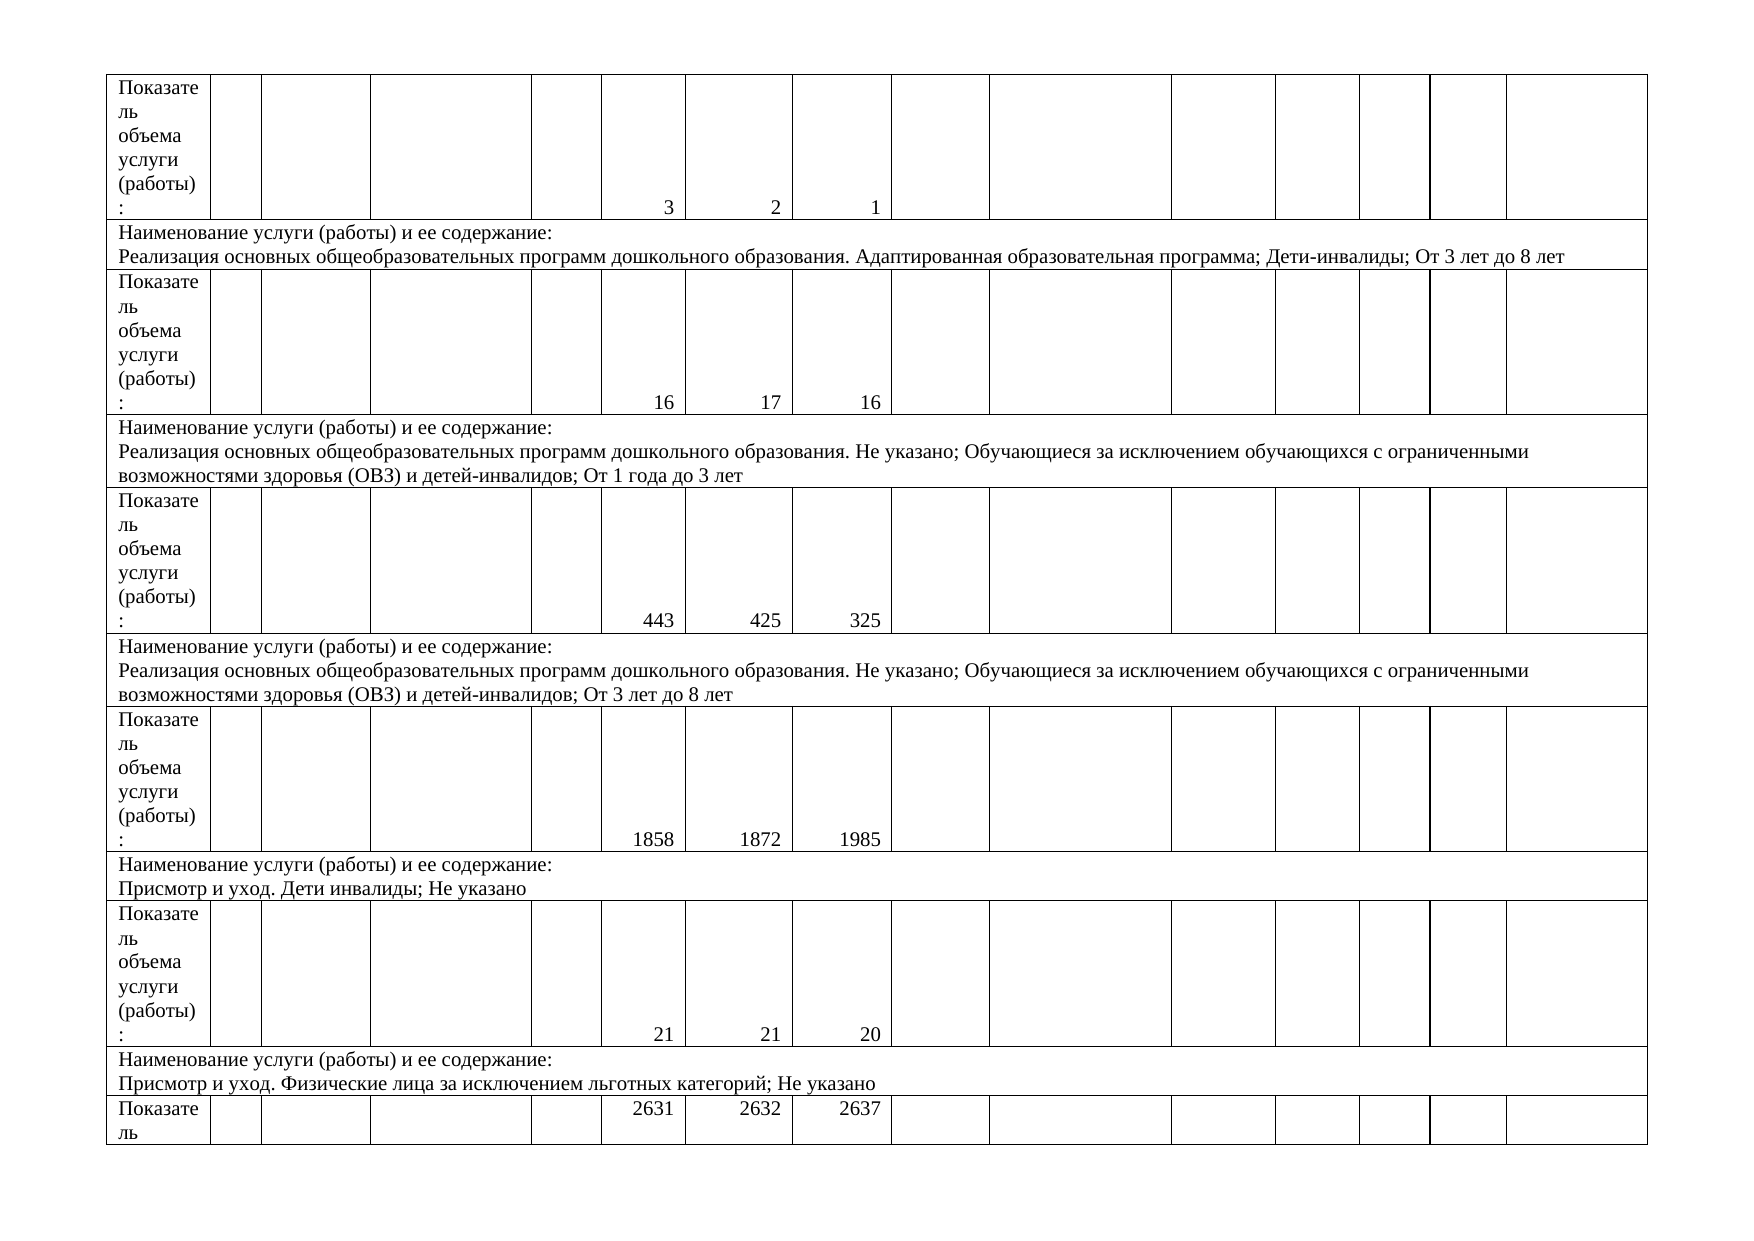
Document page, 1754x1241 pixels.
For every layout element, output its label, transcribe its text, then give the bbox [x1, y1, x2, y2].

table_cell [1431, 707, 1506, 851]
table_cell [990, 901, 1171, 1046]
table_cell [262, 270, 370, 414]
table_cell [1507, 1096, 1647, 1144]
table_cell Наименование услуги (работы) и ее содержание: Реализация основных общеобразовательных программ дошкольного образования. Адаптированная образовательная программа; Дети-инвалиды; От 3 лет до 8 лет [107, 220, 1647, 268]
table_cell 21 [602, 901, 685, 1046]
table_cell 1872 [686, 707, 792, 851]
table_cell [532, 75, 601, 219]
table_cell 425 [686, 488, 792, 632]
table_cell [990, 75, 1171, 219]
table_cell [532, 1096, 601, 1144]
table_cell [1507, 488, 1647, 632]
table_cell [532, 901, 601, 1046]
table_cell [1360, 270, 1429, 414]
table_cell [1431, 270, 1506, 414]
table_cell 16 [793, 270, 891, 414]
table_cell [1276, 75, 1359, 219]
table_cell 3 [602, 75, 685, 219]
table_cell 2631 [602, 1096, 685, 1144]
table_cell [262, 75, 370, 219]
table_cell [1360, 1096, 1429, 1144]
table_cell [892, 488, 989, 632]
table_cell [1172, 707, 1275, 851]
table_cell 1858 [602, 707, 685, 851]
table_cell [211, 270, 261, 414]
table_cell [1431, 488, 1506, 632]
table_cell [371, 75, 531, 219]
table_cell Наименование услуги (работы) и ее содержание: Присмотр и уход. Дети инвалиды; Не указано [107, 852, 1647, 900]
table_cell [1431, 901, 1506, 1046]
table_cell [371, 901, 531, 1046]
table_cell [262, 901, 370, 1046]
table_cell [262, 707, 370, 851]
table_cell 2637 [793, 1096, 891, 1144]
table_cell 21 [686, 901, 792, 1046]
table_cell [1360, 707, 1429, 851]
table_cell [990, 1096, 1171, 1144]
table_cell [211, 1096, 261, 1144]
table_cell [1276, 488, 1359, 632]
table_cell [532, 488, 601, 632]
table_cell Наименование услуги (работы) и ее содержание: Реализация основных общеобразовательных программ дошкольного образования. Не указано; Обучающиеся за исключением обучающихся с ограниченными возможностями здоровья (ОВЗ) и детей-инвалидов; От 3 лет до 8 лет [107, 634, 1647, 706]
table_cell 2 [686, 75, 792, 219]
table_cell [371, 488, 531, 632]
table_cell Наименование услуги (работы) и ее содержание: Присмотр и уход. Физические лица за исключением льготных категорий; Не указано [107, 1047, 1647, 1095]
table_cell [892, 901, 989, 1046]
table_cell Показатель объема услуги (работы): [107, 488, 210, 632]
table_cell [1507, 270, 1647, 414]
table_cell [1276, 1096, 1359, 1144]
table_cell 17 [686, 270, 792, 414]
table_cell [1507, 75, 1647, 219]
table_cell Показатель объема услуги (работы): [107, 901, 210, 1046]
table_cell [211, 75, 261, 219]
table_cell [1431, 75, 1506, 219]
table_cell Показатель объема услуги (работы): [107, 75, 210, 219]
table_cell 325 [793, 488, 891, 632]
table_cell [211, 488, 261, 632]
table_cell [1172, 1096, 1275, 1144]
table_cell [892, 270, 989, 414]
table_cell 1985 [793, 707, 891, 851]
table_cell [1172, 901, 1275, 1046]
table_cell [532, 707, 601, 851]
table_cell [1172, 270, 1275, 414]
table_cell [1360, 488, 1429, 632]
table_cell [1360, 75, 1429, 219]
table_cell Показатель объема услуги (работы): [107, 270, 210, 414]
table_cell [262, 488, 370, 632]
table_cell [1507, 707, 1647, 851]
table_cell Показатель объема услуги (работы): [107, 707, 210, 851]
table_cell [107, 1096, 210, 1144]
table_cell [211, 707, 261, 851]
table_cell [1276, 707, 1359, 851]
table_cell [211, 901, 261, 1046]
table_cell [1172, 75, 1275, 219]
table_cell 20 [793, 901, 891, 1046]
table_cell [990, 270, 1171, 414]
table_cell [892, 75, 989, 219]
table_cell 1 [793, 75, 891, 219]
table_cell [262, 1096, 370, 1144]
table_cell [892, 707, 989, 851]
table_cell 16 [602, 270, 685, 414]
table_cell [1360, 901, 1429, 1046]
table_cell [990, 488, 1171, 632]
table_cell [371, 270, 531, 414]
table_cell [371, 707, 531, 851]
table_cell [1276, 901, 1359, 1046]
table_cell [990, 707, 1171, 851]
table_cell [1276, 270, 1359, 414]
table_cell [532, 270, 601, 414]
table_cell [892, 1096, 989, 1144]
table_cell 443 [602, 488, 685, 632]
table_cell [1507, 901, 1647, 1046]
table_cell [1172, 488, 1275, 632]
table_cell Наименование услуги (работы) и ее содержание: Реализация основных общеобразовательных программ дошкольного образования. Не указано; Обучающиеся за исключением обучающихся с ограниченными возможностями здоровья (ОВЗ) и детей-инвалидов; От 1 года до 3 лет [107, 415, 1647, 487]
table_cell 2632 [686, 1096, 792, 1144]
table_cell [1431, 1096, 1506, 1144]
table_cell [371, 1096, 531, 1144]
